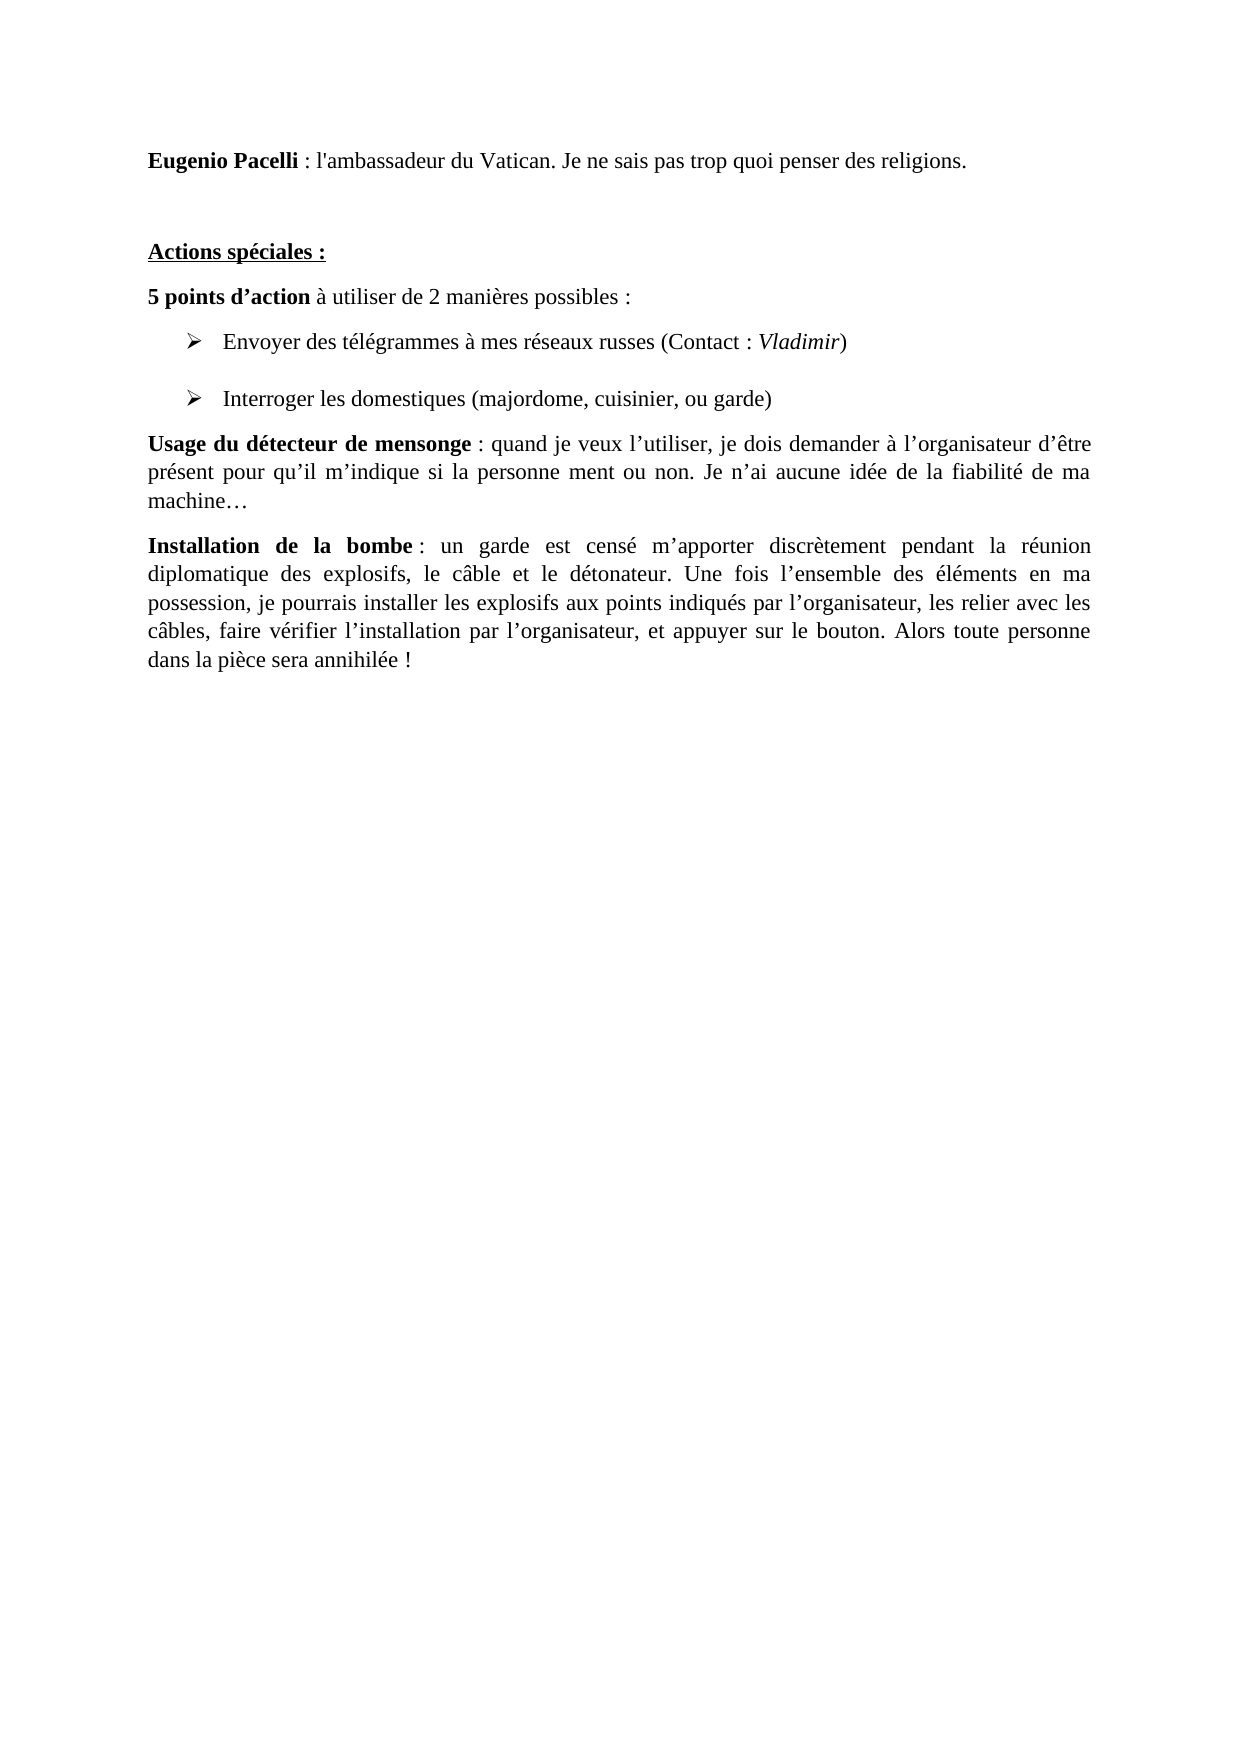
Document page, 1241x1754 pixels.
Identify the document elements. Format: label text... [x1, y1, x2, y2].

text 5 points d’action à utiliser de 2 manières possibles : [148, 283, 1093, 309]
list Interroger les domestiques (majordome, cuisinier, ou garde) [185, 385, 1093, 411]
text Usage du détecteur de mensonge : quand je veux l’utiliser, je dois demander à l’organisateur d’être présent pour qu’il m’indique si la personne ment ou non. Je n’ai aucune idée de la fiabilité de ma machine… [148, 430, 1093, 513]
list Envoyer des télégrammes à mes réseaux russes (Contact : Vladimir) [185, 328, 1093, 354]
text Actions spéciales : [148, 238, 1093, 264]
text Eugenio Pacelli : l'ambassadeur du Vatican. Je ne sais pas trop quoi penser des religions. [148, 148, 1093, 174]
text Installation de la bombe : un garde est censé m’apporter discrètement pendant la réunion diplomatique des explosifs, le câble et le détonateur. Une fois l’ensemble des éléments en ma possession, je pourrais installer les explosifs aux points indiqués par l’organisateur, les relier avec les câbles, faire vérifier l’installation par l’organisateur, et appuyer sur le bouton. Alors toute personne dans la pièce sera annihilée ! [148, 532, 1093, 672]
